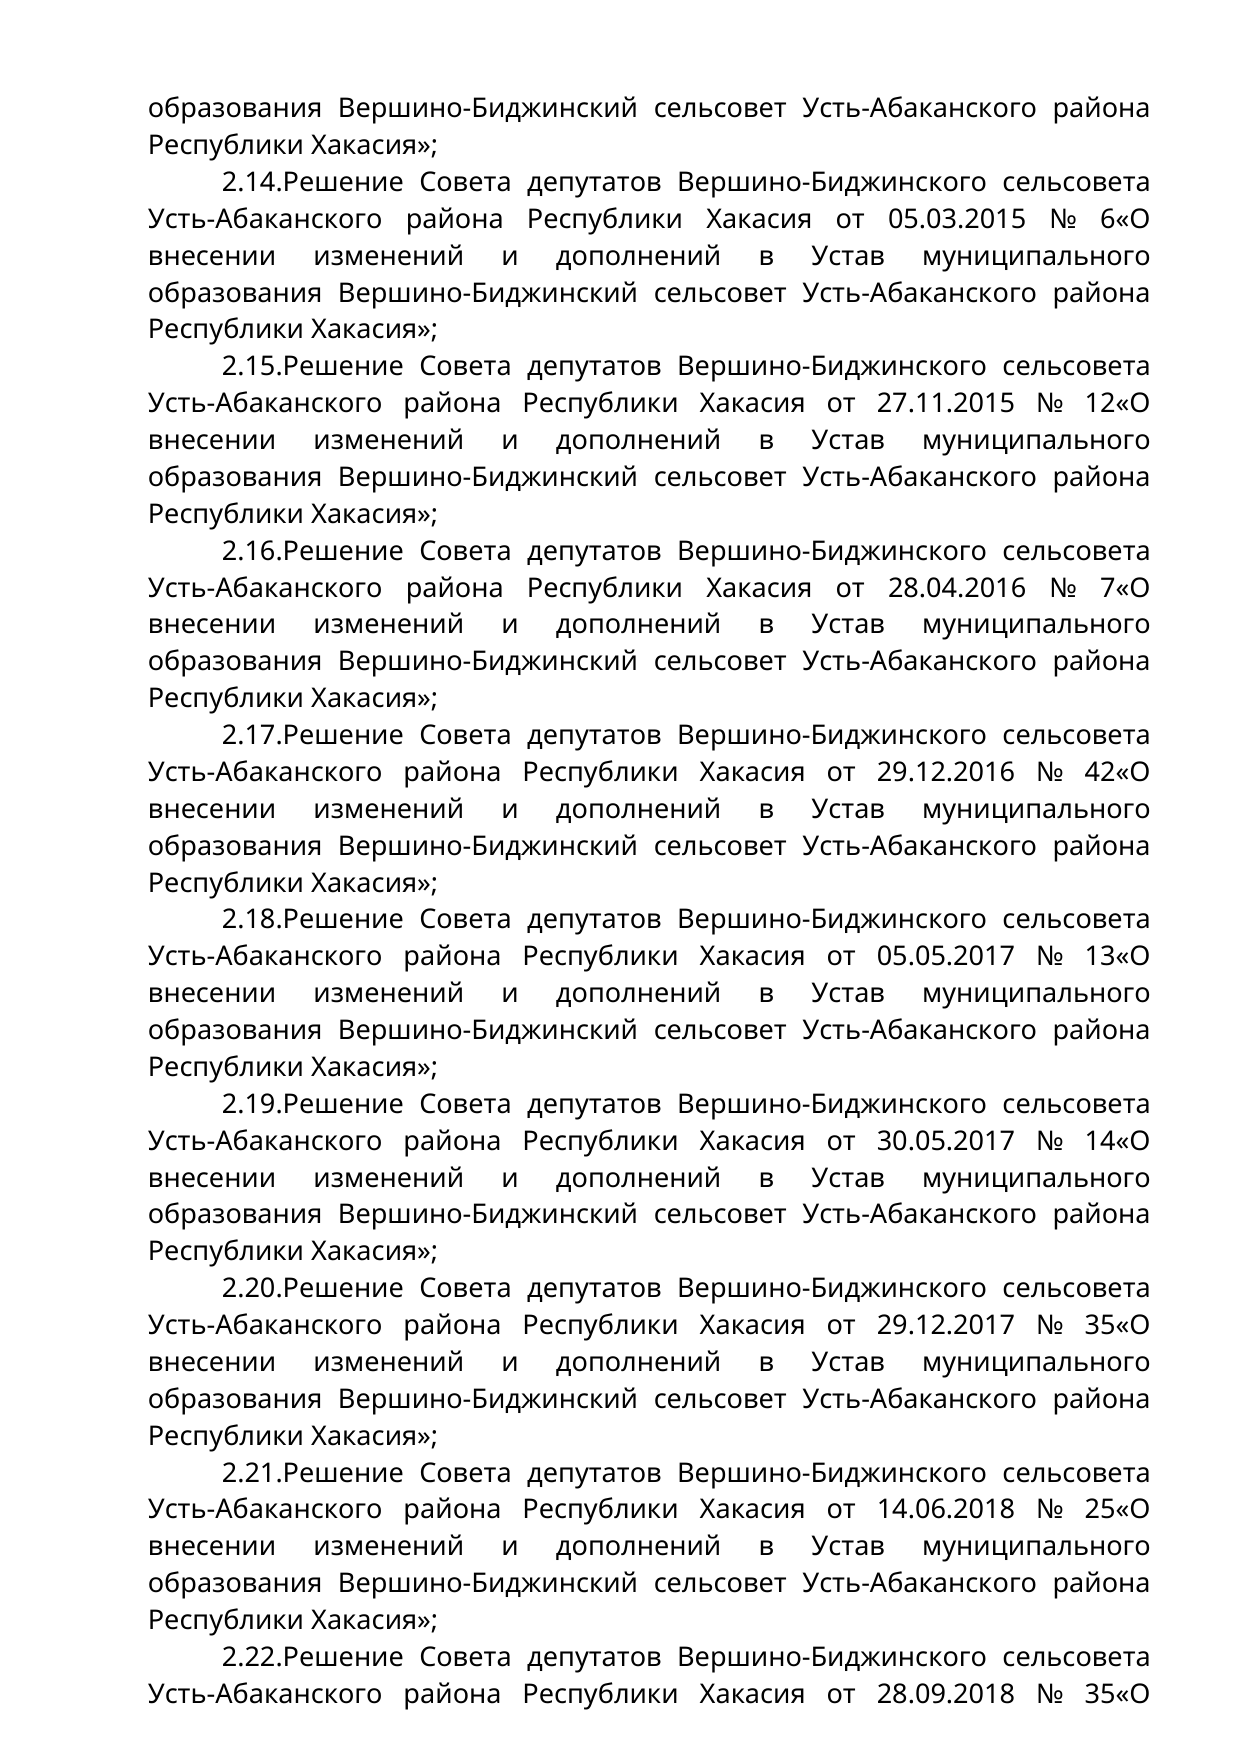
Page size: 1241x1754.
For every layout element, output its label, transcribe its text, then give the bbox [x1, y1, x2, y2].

text 2.17.Решение Совета депутатов Вершино-Биджинского сельсовета Усть-Абаканского района Республики Хакасия от 29.12.2016 № 42«О внесении изменений и дополнений в Устав муниципального образования Вершино-Биджинский сельсовет Усть-Абаканского района Республики Хакасия»; [148, 716, 1152, 900]
text 2.20.Решение Совета депутатов Вершино-Биджинского сельсовета Усть-Абаканского района Республики Хакасия от 29.12.2017 № 35«О внесении изменений и дополнений в Устав муниципального образования Вершино-Биджинский сельсовет Усть-Абаканского района Республики Хакасия»; [148, 1269, 1152, 1453]
text 2.15.Решение Совета депутатов Вершино-Биджинского сельсовета Усть-Абаканского района Республики Хакасия от 27.11.2015 № 12«О внесении изменений и дополнений в Устав муниципального образования Вершино-Биджинский сельсовет Усть-Абаканского района Республики Хакасия»; [148, 347, 1152, 531]
text 2.19.Решение Совета депутатов Вершино-Биджинского сельсовета Усть-Абаканского района Республики Хакасия от 30.05.2017 № 14«О внесении изменений и дополнений в Устав муниципального образования Вершино-Биджинский сельсовет Усть-Абаканского района Республики Хакасия»; [148, 1084, 1152, 1269]
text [148, 1637, 1152, 1711]
text 2.18.Решение Совета депутатов Вершино-Биджинского сельсовета Усть-Абаканского района Республики Хакасия от 05.05.2017 № 13«О внесении изменений и дополнений в Устав муниципального образования Вершино-Биджинский сельсовет Усть-Абаканского района Республики Хакасия»; [148, 900, 1152, 1084]
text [148, 89, 1152, 162]
text 2.21.Решение Совета депутатов Вершино-Биджинского сельсовета Усть-Абаканского района Республики Хакасия от 14.06.2018 № 25«О внесении изменений и дополнений в Устав муниципального образования Вершино-Биджинский сельсовет Усть-Абаканского района Республики Хакасия»; [148, 1453, 1152, 1637]
text 2.14.Решение Совета депутатов Вершино-Биджинского сельсовета Усть-Абаканского района Республики Хакасия от 05.03.2015 № 6«О внесении изменений и дополнений в Устав муниципального образования Вершино-Биджинский сельсовет Усть-Абаканского района Республики Хакасия»; [148, 162, 1152, 347]
text 2.16.Решение Совета депутатов Вершино-Биджинского сельсовета Усть-Абаканского района Республики Хакасия от 28.04.2016 № 7«О внесении изменений и дополнений в Устав муниципального образования Вершино-Биджинский сельсовет Усть-Абаканского района Республики Хакасия»; [148, 531, 1152, 716]
